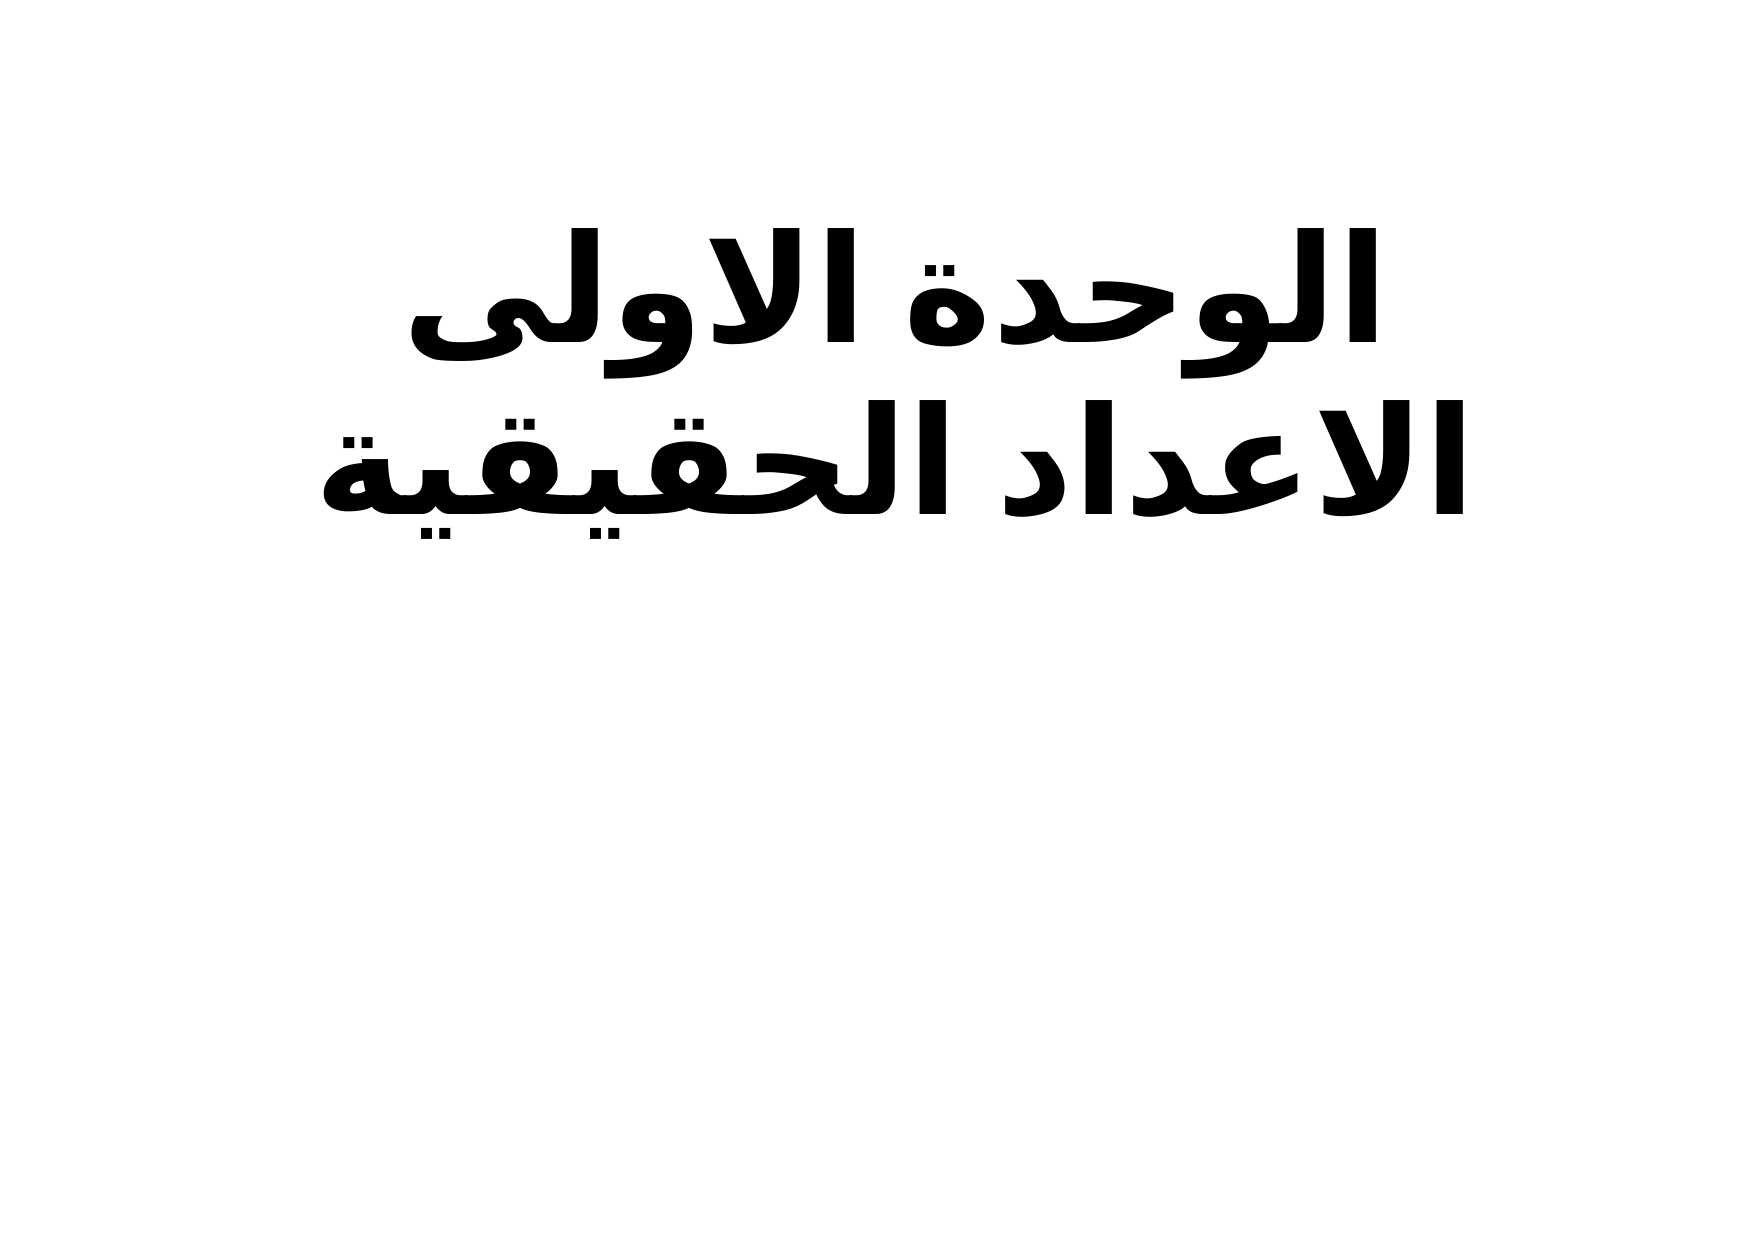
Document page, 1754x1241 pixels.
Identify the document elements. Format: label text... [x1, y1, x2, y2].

text الاعداد الحقيقية [75, 374, 1679, 547]
text الوحدة الاولى [75, 202, 1679, 374]
